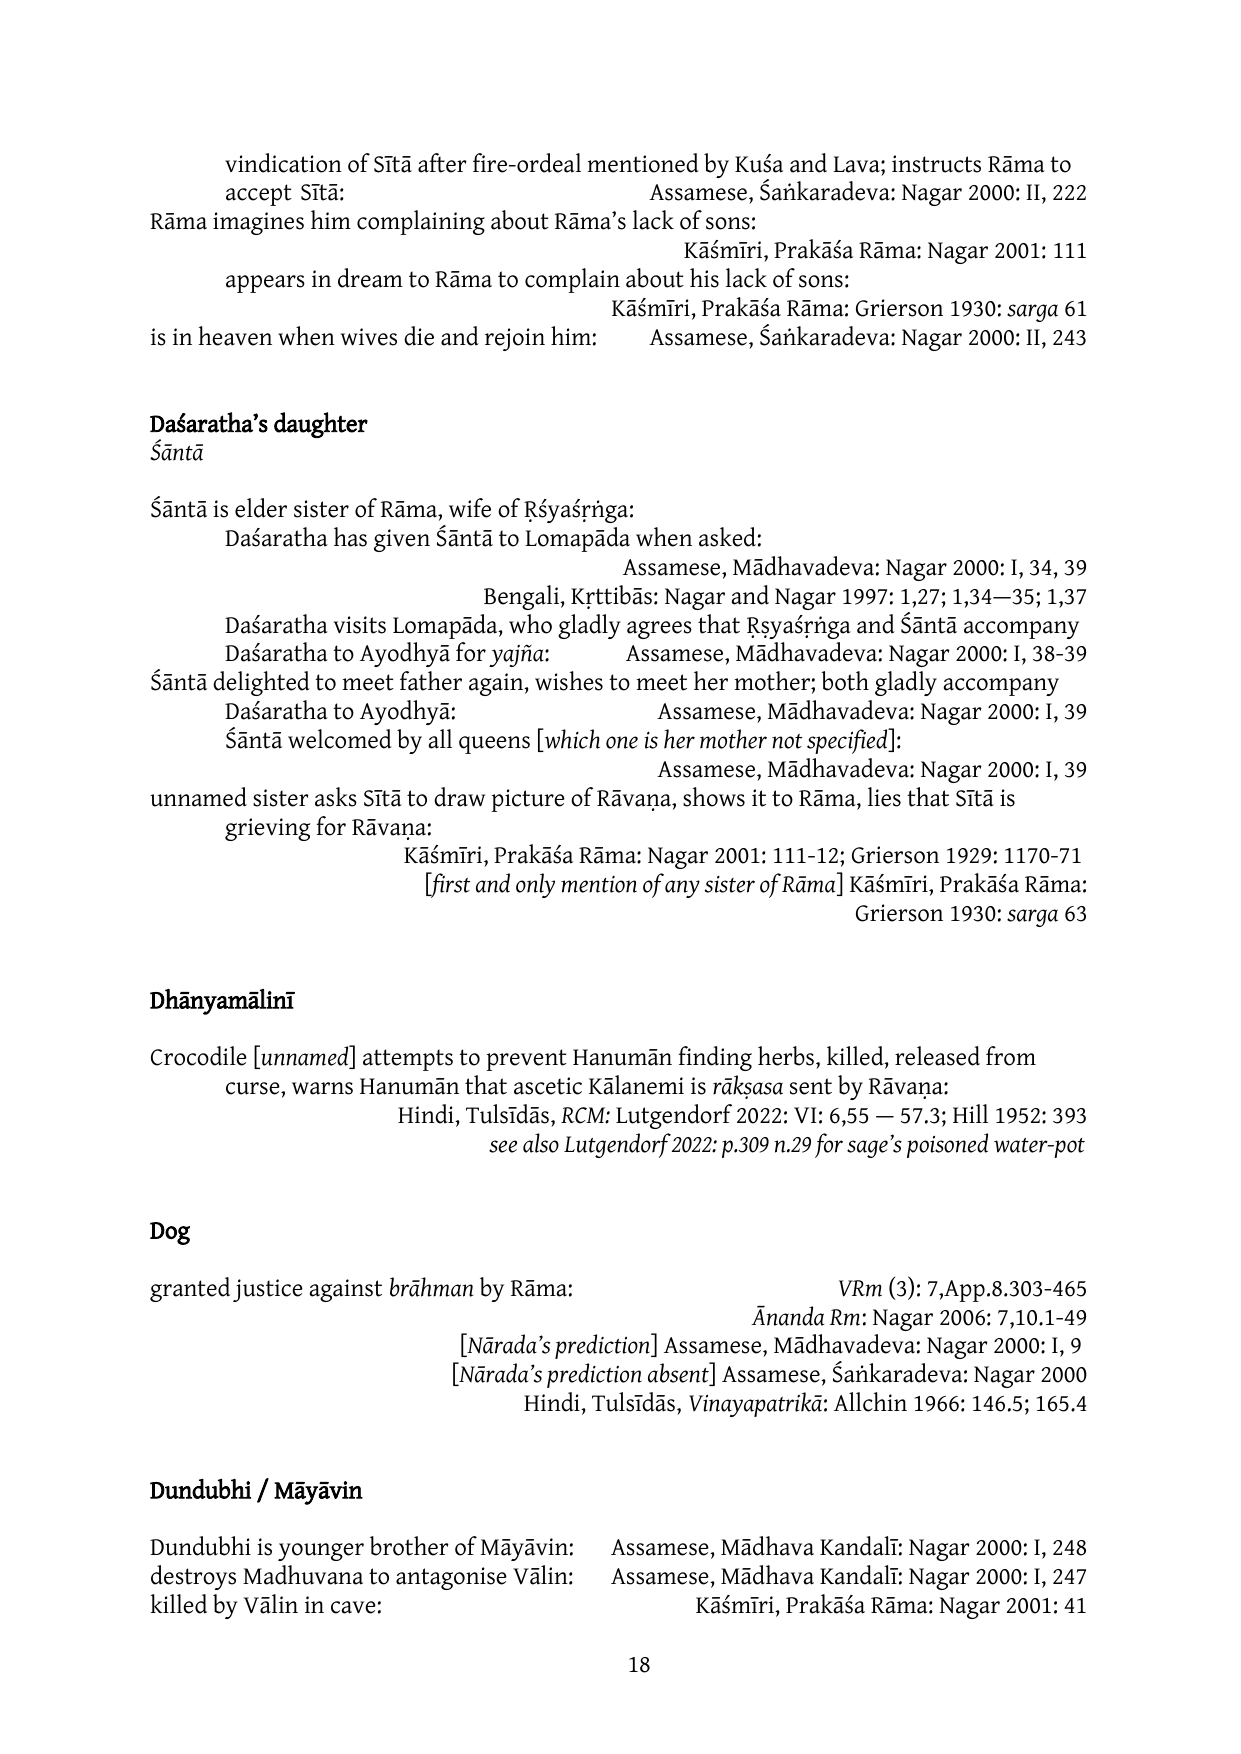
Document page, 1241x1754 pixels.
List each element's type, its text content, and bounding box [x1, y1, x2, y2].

text Śāntā is elder sister of Rāma, wife of Ṛśyaśṛṅga: [150, 496, 1090, 524]
text see also Lutgendorf 2022: p.309 n.29 for sage’s poisoned water-pot [150, 1130, 1090, 1159]
text Hindi, Tulsīdās, RCM: Lutgendorf 2022: VI: 6,55 — 57.3; Hill 1952: 393 [150, 1102, 1090, 1130]
text vindication of Sītā after fire-ordeal mentioned by Kuśa and Lava; instructs Rāma to accept Sītā: Assamese, Śaṅkaradeva: Nagar 2000: II, 222 [150, 150, 1090, 208]
text Śāntā welcomed by all queens [which one is her mother not specified]: Assamese, Mādhavadeva: Nagar 2000: I, 39 [150, 726, 1090, 784]
text [Nārada’s prediction absent] Assamese, Śaṅkaradeva: Nagar 2000 [150, 1361, 1090, 1389]
text destroys Madhuvana to antagonise Vālin: Assamese, Mādhava Kandalī: Nagar 2000: I, 247 [150, 1563, 1090, 1591]
text Rāma imagines him complaining about Rāma’s lack of sons: Kāśmīri, Prakāśa Rāma: Nagar 2001: 111 [150, 208, 1090, 265]
text Crocodile [unnamed] attempts to prevent Hanumān finding herbs, killed, released from curse, warns Hanumān that ascetic Kālanemi is rākṣasa sent by Rāvaṇa: [150, 1044, 1090, 1102]
text Bengali, Kṛttibās: Nagar and Nagar 1997: 1,27; 1,34—35; 1,37 [150, 582, 1090, 611]
text [first and only mention of any sister of Rāma] Kāśmīri, Prakāśa Rāma: Grierson 1930: sarga 63 [150, 871, 1090, 928]
text Śāntā [150, 438, 1090, 467]
text Daśaratha has given Śāntā to Lomapāda when asked: Assamese, Mādhavadeva: Nagar 2000: I, 34, 39 [150, 524, 1090, 582]
text unnamed sister asks Sītā to draw picture of Rāvaṇa, shows it to Rāma, lies that Sītā is grieving for Rāvaṇa: Kāśmīri, Prakāśa Rāma: Nagar 2001: 111-12; Grierson 1929: 1170-71 [150, 784, 1090, 871]
subtitle Dundubhi / Māyāvin [150, 1476, 1090, 1505]
text Ānanda Rm: Nagar 2006: 7,10.1-49 [150, 1303, 1090, 1332]
text Hindi, Tulsīdās, Vinayapatrikā: Allchin 1966: 146.5; 165.4 [150, 1389, 1090, 1418]
text Daśaratha visits Lomapāda, who gladly agrees that Ṛṣyaśṛṅga and Śāntā accompany Daśaratha to Ayodhyā for yajña: Assamese, Mādhavadeva: Nagar 2000: I, 38-39 [150, 611, 1090, 669]
text [Nārada’s prediction] Assamese, Mādhavadeva: Nagar 2000: I, 9 [150, 1332, 1090, 1361]
text Dog [150, 1216, 1090, 1245]
text is in heaven when wives die and rejoin him: Assamese, Śaṅkaradeva: Nagar 2000: II, 243 [150, 323, 1090, 352]
text Dundubhi is younger brother of Māyāvin: Assamese, Mādhava Kandalī: Nagar 2000: I, 248 [150, 1534, 1090, 1563]
text Śāntā delighted to meet father again, wishes to meet her mother; both gladly accompany Daśaratha to Ayodhyā: Assamese, Mādhavadeva: Nagar 2000: I, 39 [150, 669, 1090, 726]
text granted justice against brāhman by Rāma: VRm (3): 7,App.8.303-465 [150, 1274, 1090, 1303]
text killed by Vālin in cave: Kāśmīri, Prakāśa Rāma: Nagar 2001: 41 [150, 1591, 1090, 1620]
text appears in dream to Rāma to complain about his lack of sons: Kāśmīri, Prakāśa Rāma: Grierson 1930: sarga 61 [150, 265, 1090, 323]
text Dhānyamālinī [150, 986, 1090, 1015]
subtitle Daśaratha’s daughter [150, 410, 1090, 438]
